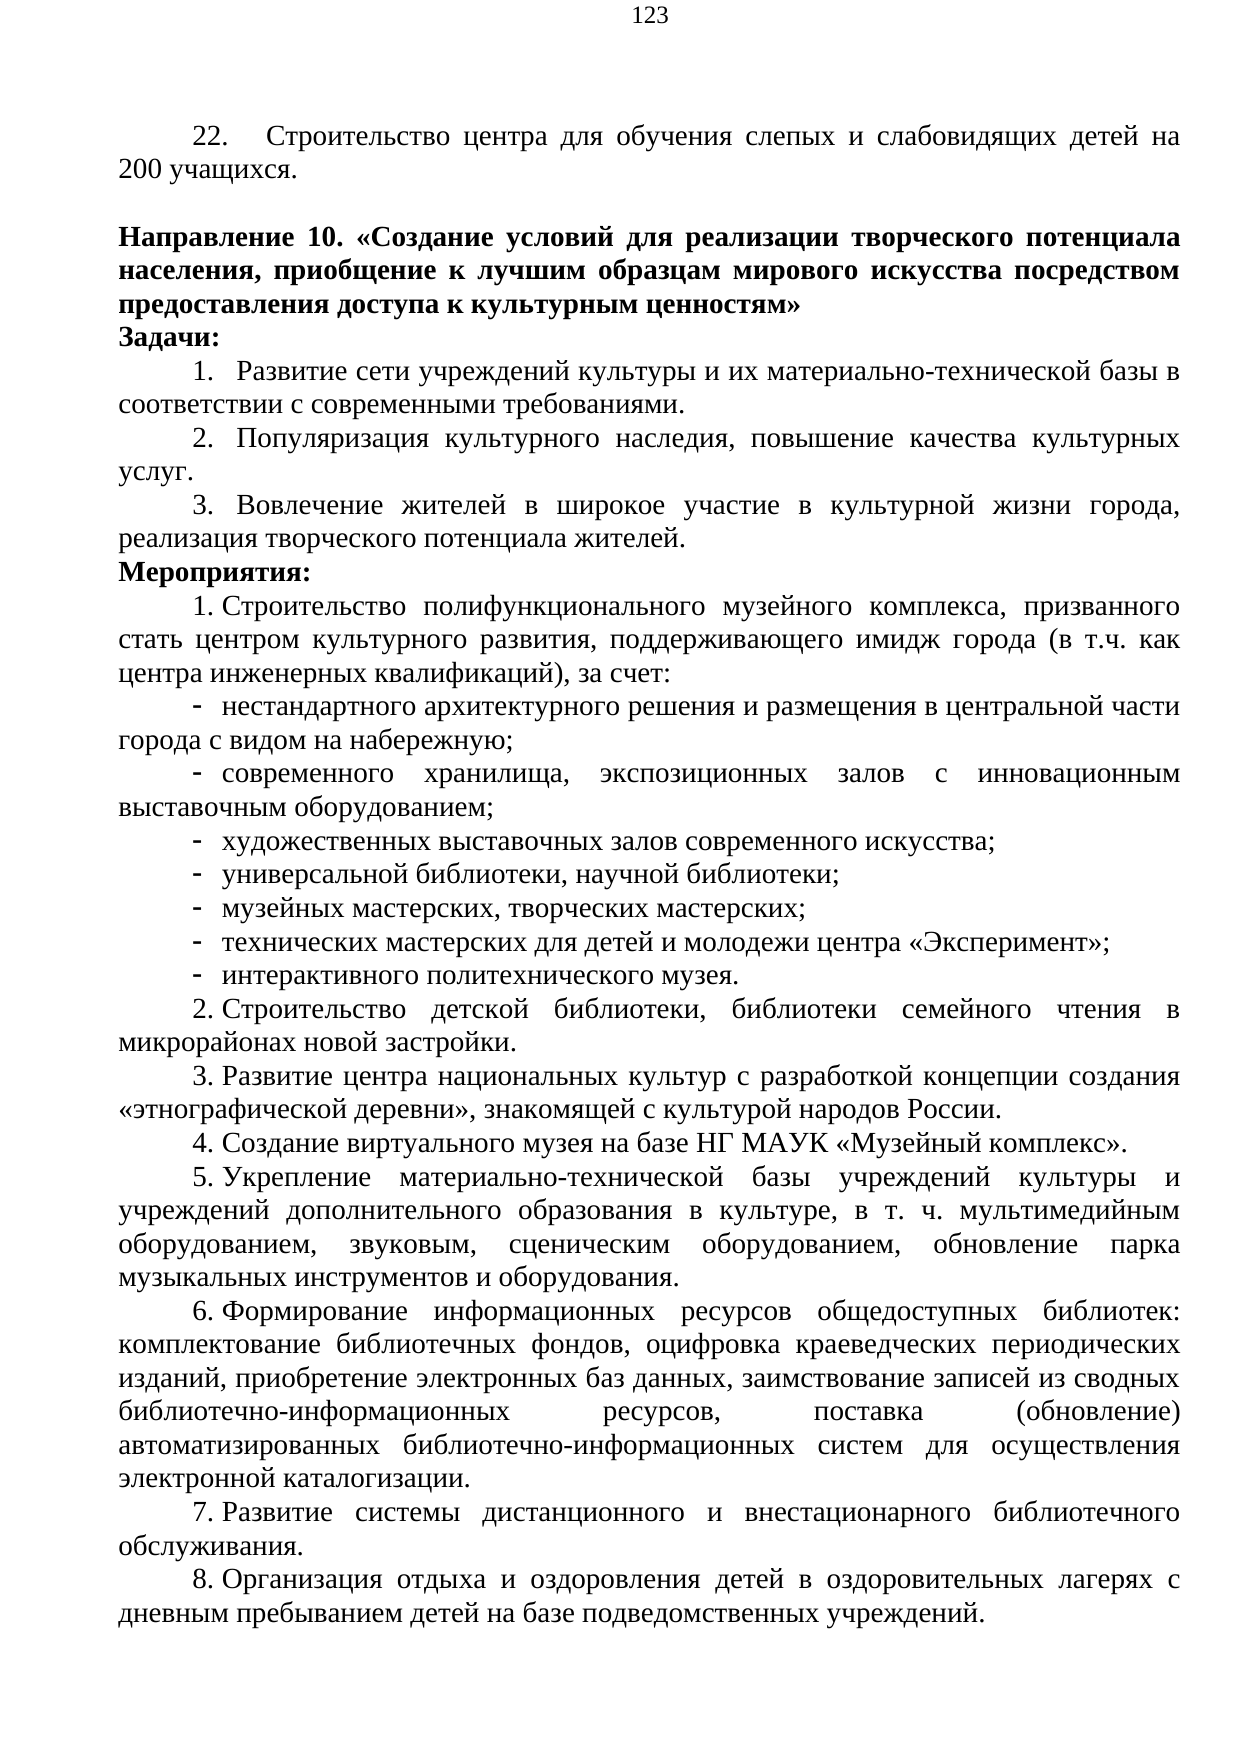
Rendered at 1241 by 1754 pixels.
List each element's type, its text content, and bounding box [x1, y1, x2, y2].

list Вовлечение жителей в широкое участие в культурной жизни города, реализация творческого потенциала жителей. [118, 487, 1181, 554]
list нестандартного архитектурного решения и размещения в центральной части города с видом на набережную; [118, 688, 1181, 756]
list художественных выставочных залов современного искусства; [118, 823, 1181, 856]
list Развитие сети учреждений культуры и их материально-технической базы в соответствии с современными требованиями. [118, 353, 1181, 420]
list интерактивного политехнического музея. [118, 957, 1181, 991]
text Направление 10. «Создание условий для реализации творческого потенциала населения, приобщение к лучшим образцам мирового искусства посредством предоставления доступа к культурным ценностям» [118, 219, 1181, 319]
list Мероприятия: [118, 554, 1181, 588]
list универсальной библиотеки, научной библиотеки; [118, 856, 1181, 890]
list Формирование информационных ресурсов общедоступных библиотек: комплектование библиотечных фондов, оцифровка краеведческих периодических изданий, приобретение электронных баз данных, заимствование записей из сводных библиотечно-информационных ресурсов, поставка (обновление) автоматизированных библиотечно-информационных систем для осуществления электронной каталогизации. [118, 1293, 1181, 1494]
list Популяризация культурного наследия, повышение качества культурных услуг. [118, 420, 1181, 487]
list Создание виртуального музея на базе НГ МАУК «Музейный комплекс». [118, 1125, 1181, 1159]
list Строительство полифункционального музейного комплекса, призванного стать центром культурного развития, поддерживающего имидж города (в т.ч. как центра инженерных квалификаций), за счет: [118, 588, 1181, 688]
list Развитие центра национальных культур с разработкой концепции создания «этнографической деревни», знакомящей с культурой народов России. [118, 1058, 1181, 1125]
list Укрепление материально-технической базы учреждений культуры и учреждений дополнительного образования в культуре, в т. ч. мультимедийным оборудованием, звуковым, сценическим оборудованием, обновление парка музыкальных инструментов и оборудования. [118, 1159, 1181, 1293]
list Строительство центра для обучения слепых и слабовидящих детей на 200 учащихся. [118, 118, 1181, 185]
list Строительство детской библиотеки, библиотеки семейного чтения в микрорайонах новой застройки. [118, 991, 1181, 1058]
list технических мастерских для детей и молодежи центра «Эксперимент»; [118, 924, 1181, 957]
list Развитие системы дистанционного и внестационарного библиотечного обслуживания. [118, 1494, 1181, 1561]
text Задачи: [118, 319, 1181, 353]
list Организация отдыха и оздоровления детей в оздоровительных лагерях с дневным пребыванием детей на базе подведомственных учреждений. [118, 1561, 1181, 1628]
list музейных мастерских, творческих мастерских; [118, 890, 1181, 924]
list современного хранилища, экспозиционных залов с инновационным выставочным оборудованием; [118, 756, 1181, 823]
